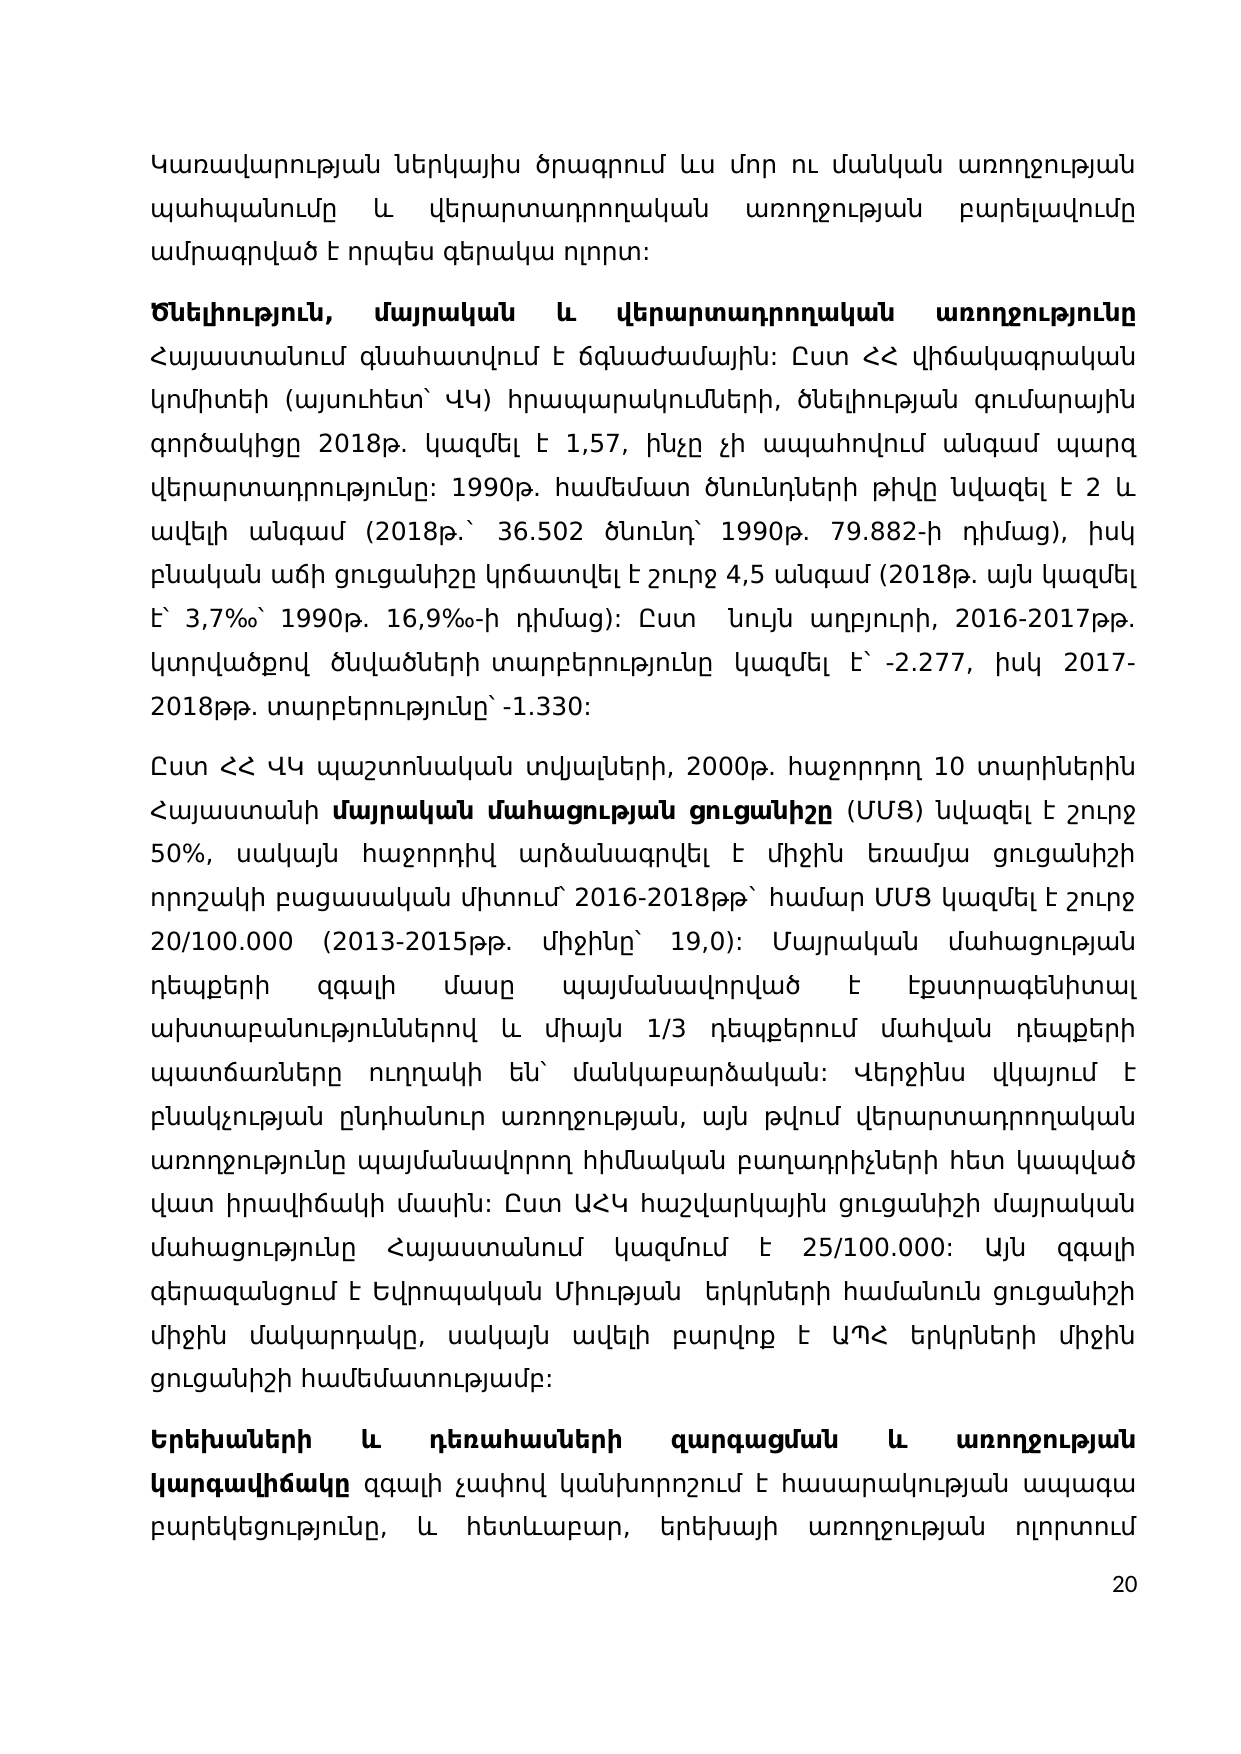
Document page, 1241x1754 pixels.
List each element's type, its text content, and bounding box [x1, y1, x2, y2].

text Ըստ ՀՀ ՎԿ պաշտոնական տվյալների, 2000թ. հաջորդող 10 տարիներին Հայաստանի մայրական մահացության ցուցանիշը (ՄՄՑ) նվազել է շուրջ 50%, սակայն հաջորդիվ արձանագրվել է միջին եռամյա ցուցանիշի որոշակի բացասական միտում՝ 2016-2018թթ` համար ՄՄՑ կազմել է շուրջ 20/100.000 (2013-2015թթ. միջինը՝ 19,0): Մայրական մահացության դեպքերի զգալի մասը պայմանավորված է էքստրագենիտալ ախտաբանություններով և միայն 1/3 դեպքերում մահվան դեպքերի պատճառները ուղղակի են՝ մանկաբարձական: Վերջինս վկայում է բնակչության ընդհանուր առողջության, այն թվում վերարտադրողական առողջությունը պայմանավորող հիմնական բաղադրիչների հետ կապված վատ իրավիճակի մասին: Ըստ ԱՀԿ հաշվարկային ցուցանիշի մայրական մահացությունը Հայաստանում կազմում է 25/100.000: Այն զգալի գերազանցում է Եվրոպական Միության երկրների համանուն ցուցանիշի միջին մակարդակը, սակայն ավելի բարվոք է ԱՊՀ երկրների միջին ցուցանիշի համեմատությամբ: [150, 752, 1137, 1394]
text Ծնելիություն, մայրական և վերարտադրողական առողջությունը Հայաստանում գնահատվում է ճգնաժամային: Ըստ ՀՀ վիճակագրական կոմիտեի (այսուհետ՝ ՎԿ) հրապարակումների, ծնելիության գումարային գործակիցը 2018թ. կազմել է 1,57, ինչը չի ապահովում անգամ պարզ վերարտադրությունը: 1990թ. համեմատ ծնունդների թիվը նվազել է 2 և ավելի անգամ (2018թ.` 36.502 ծնունդ՝ 1990թ. 79.882-ի դիմաց), իսկ բնական աճի ցուցանիշը կրճատվել է շուրջ 4,5 անգամ (2018թ. այն կազմել է՝ 3,7‰՝ 1990թ. 16,9‰-ի դիմաց): Ըստ նույն աղբյուրի, 2016-2017թթ. կտրվածքով ծնվածների տարբերությունը կազմել է` -2.277, իսկ 2017-2018թթ. տարբերությունը՝ -1.330: [150, 298, 1137, 721]
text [150, 150, 1137, 267]
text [150, 1425, 1137, 1542]
